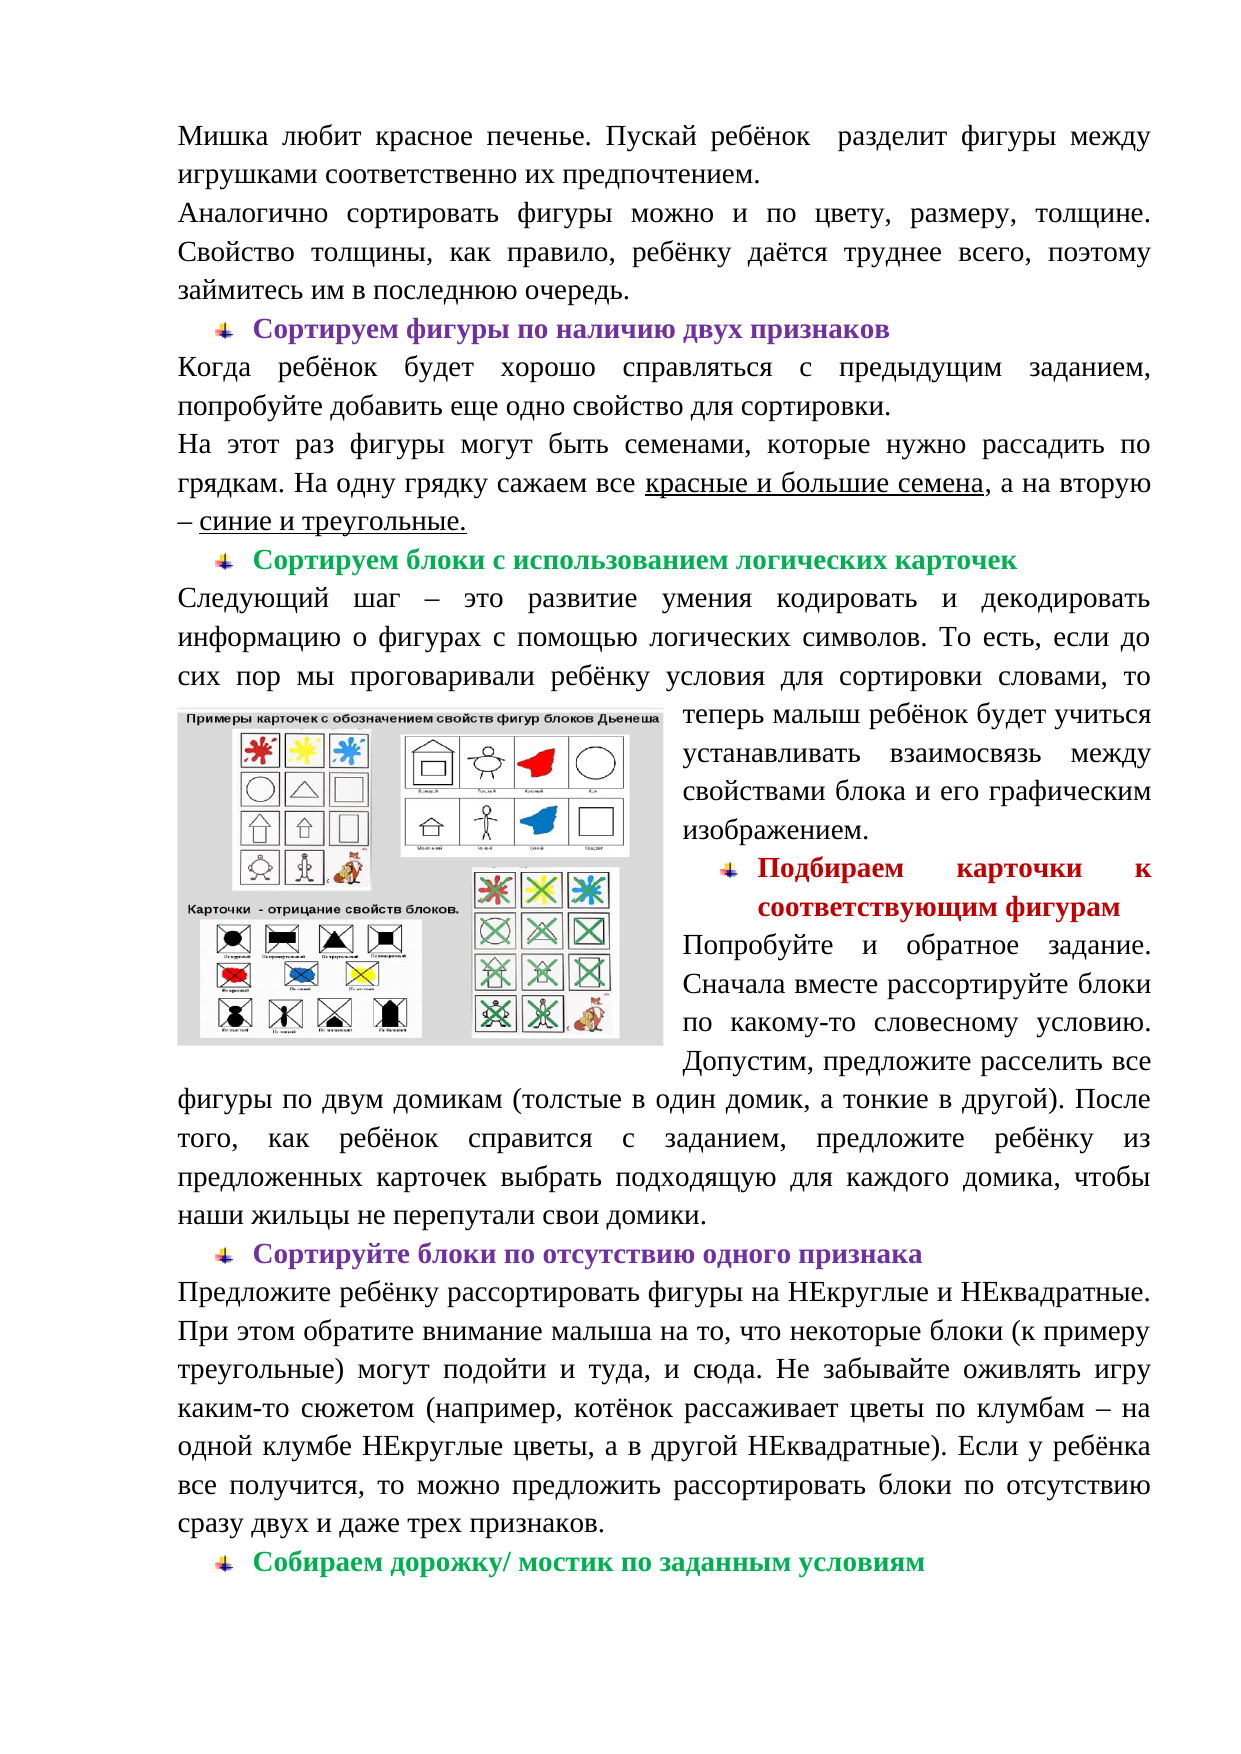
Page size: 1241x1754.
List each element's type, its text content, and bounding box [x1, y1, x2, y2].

text Когда ребёнок будет хорошо справляться с предыдущим заданием, попробуйте добавить еще одно свойство для сортировки. [177, 349, 1152, 421]
picture [215, 1246, 233, 1264]
list Собираем дорожку/ мостик по заданным условиям [215, 1544, 1152, 1578]
list Сортируйте блоки по отсутствию одного признака [215, 1236, 1152, 1269]
text Предложите ребёнку рассортировать фигуры на НЕкруглые и НЕквадратные. При этом обратите внимание малыша на то, что некоторые блоки (к примеру треугольные) могут подойти и туда, и сюда. Не забывайте оживлять игру каким-то сюжетом (например, котёнок рассаживает цветы по клумбам – на одной клумбе НЕкруглые цветы, а в другой НЕквадратные). Если у ребёнка все получится, то можно предложить рассортировать блоки по отсутствию сразу двух и даже трех признаков. [177, 1274, 1152, 1539]
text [177, 118, 1152, 190]
list Сортируем фигуры по наличию двух признаков [215, 311, 1152, 344]
list Сортируем блоки с использованием логических карточек [215, 542, 1152, 576]
picture [215, 321, 233, 339]
list Подбираем карточки к соответствующим фигурам [664, 850, 1152, 922]
text Попробуйте и обратное задание. Сначала вместе рассортируйте блоки по какому-то словесному условию. Допустим, предложите расселить все фигуры по двум домикам (толстые в один домик, а тонкие в другой). После того, как ребёнок справится с заданием, предложите ребёнку из предложенных карточек выбрать подходящую для каждого домика, чтобы наши жильцы не перепутали свои домики. [177, 927, 1152, 1231]
picture [215, 1554, 233, 1572]
text На этот раз фигуры могут быть семенами, которые нужно рассадить по грядкам. На одну грядку сажаем все красные и большие семена, а на вторую – синие и треугольные. [177, 426, 1152, 537]
text Следующий шаг – это развитие умения кодировать и декодировать информацию о фигурах с помощью логических символов. То есть, если до сих пор мы проговаривали ребёнку условия для сортировки словами, то теперь малыш ребёнок будет учиться устанавливать взаимосвязь между свойствами блока и его графическим изображением. [177, 581, 1152, 845]
picture [720, 861, 738, 878]
text Аналогично сортировать фигуры можно и по цвету, размеру, толщине. Свойство толщины, как правило, ребёнку даётся труднее всего, поэтому займитесь им в последнюю очередь. [177, 195, 1152, 306]
picture [177, 708, 664, 1046]
picture [215, 552, 233, 570]
